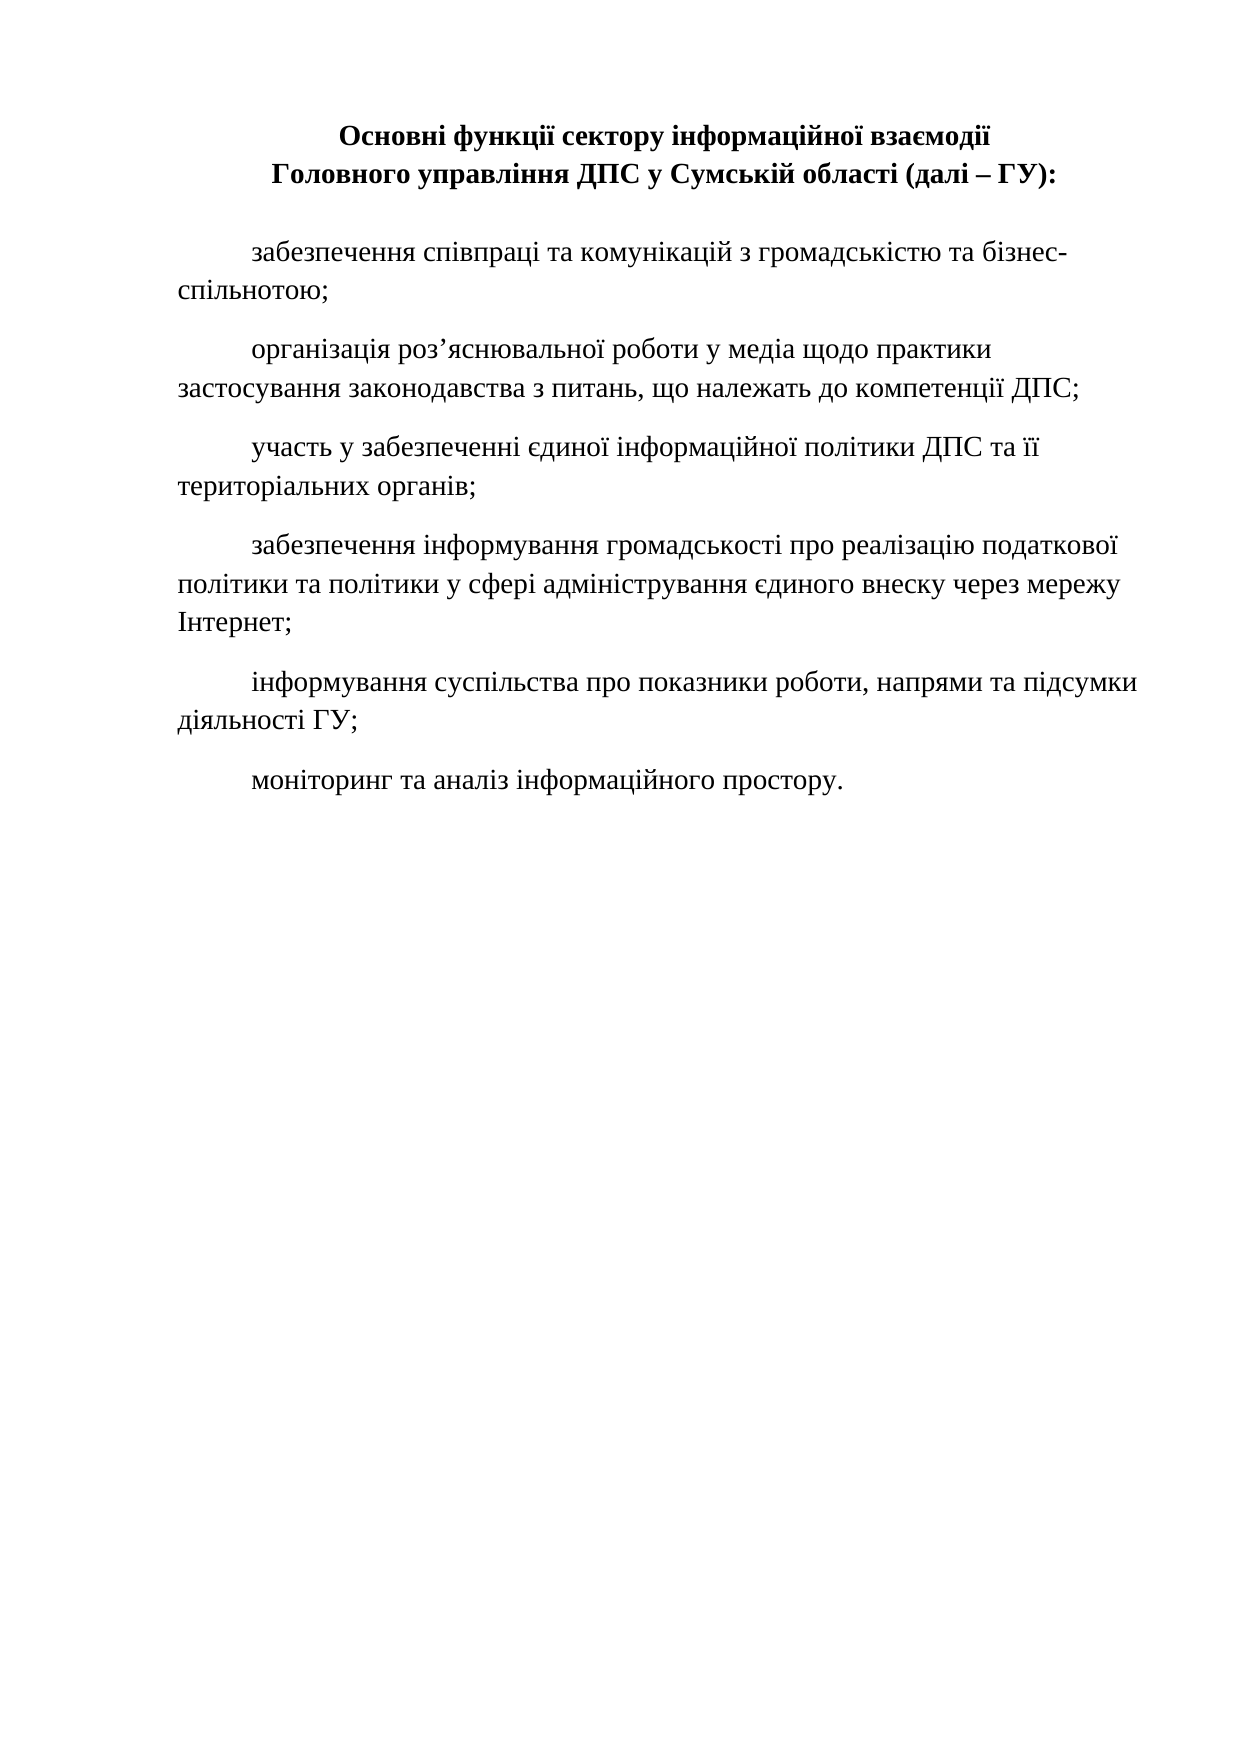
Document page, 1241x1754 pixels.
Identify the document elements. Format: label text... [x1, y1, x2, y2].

text забезпечення інформування громадськості про реалізацію податкової політики та політики у сфері адміністрування єдиного внеску через мережу Інтернет; [177, 527, 1152, 638]
text Головного управління ДПС у Сумській області (далі – ГУ): [177, 157, 1152, 190]
text участь у забезпеченні єдиної інформаційної політики ДПС та її територіальних органів; [177, 429, 1152, 502]
text забезпечення співпраці та комунікацій з громадськістю та бізнес-спільнотою; [177, 234, 1152, 306]
text інформування суспільства про показники роботи, напрями та підсумки діяльності ГУ; [177, 664, 1152, 736]
text організація роз’яснювальної роботи у медіа щодо практики застосування законодавства з питань, що належать до компетенції ДПС; [177, 332, 1152, 404]
text моніторинг та аналіз інформаційного простору. [177, 762, 1152, 795]
text Основні функції сектору інформаційної взаємодії [177, 118, 1152, 152]
